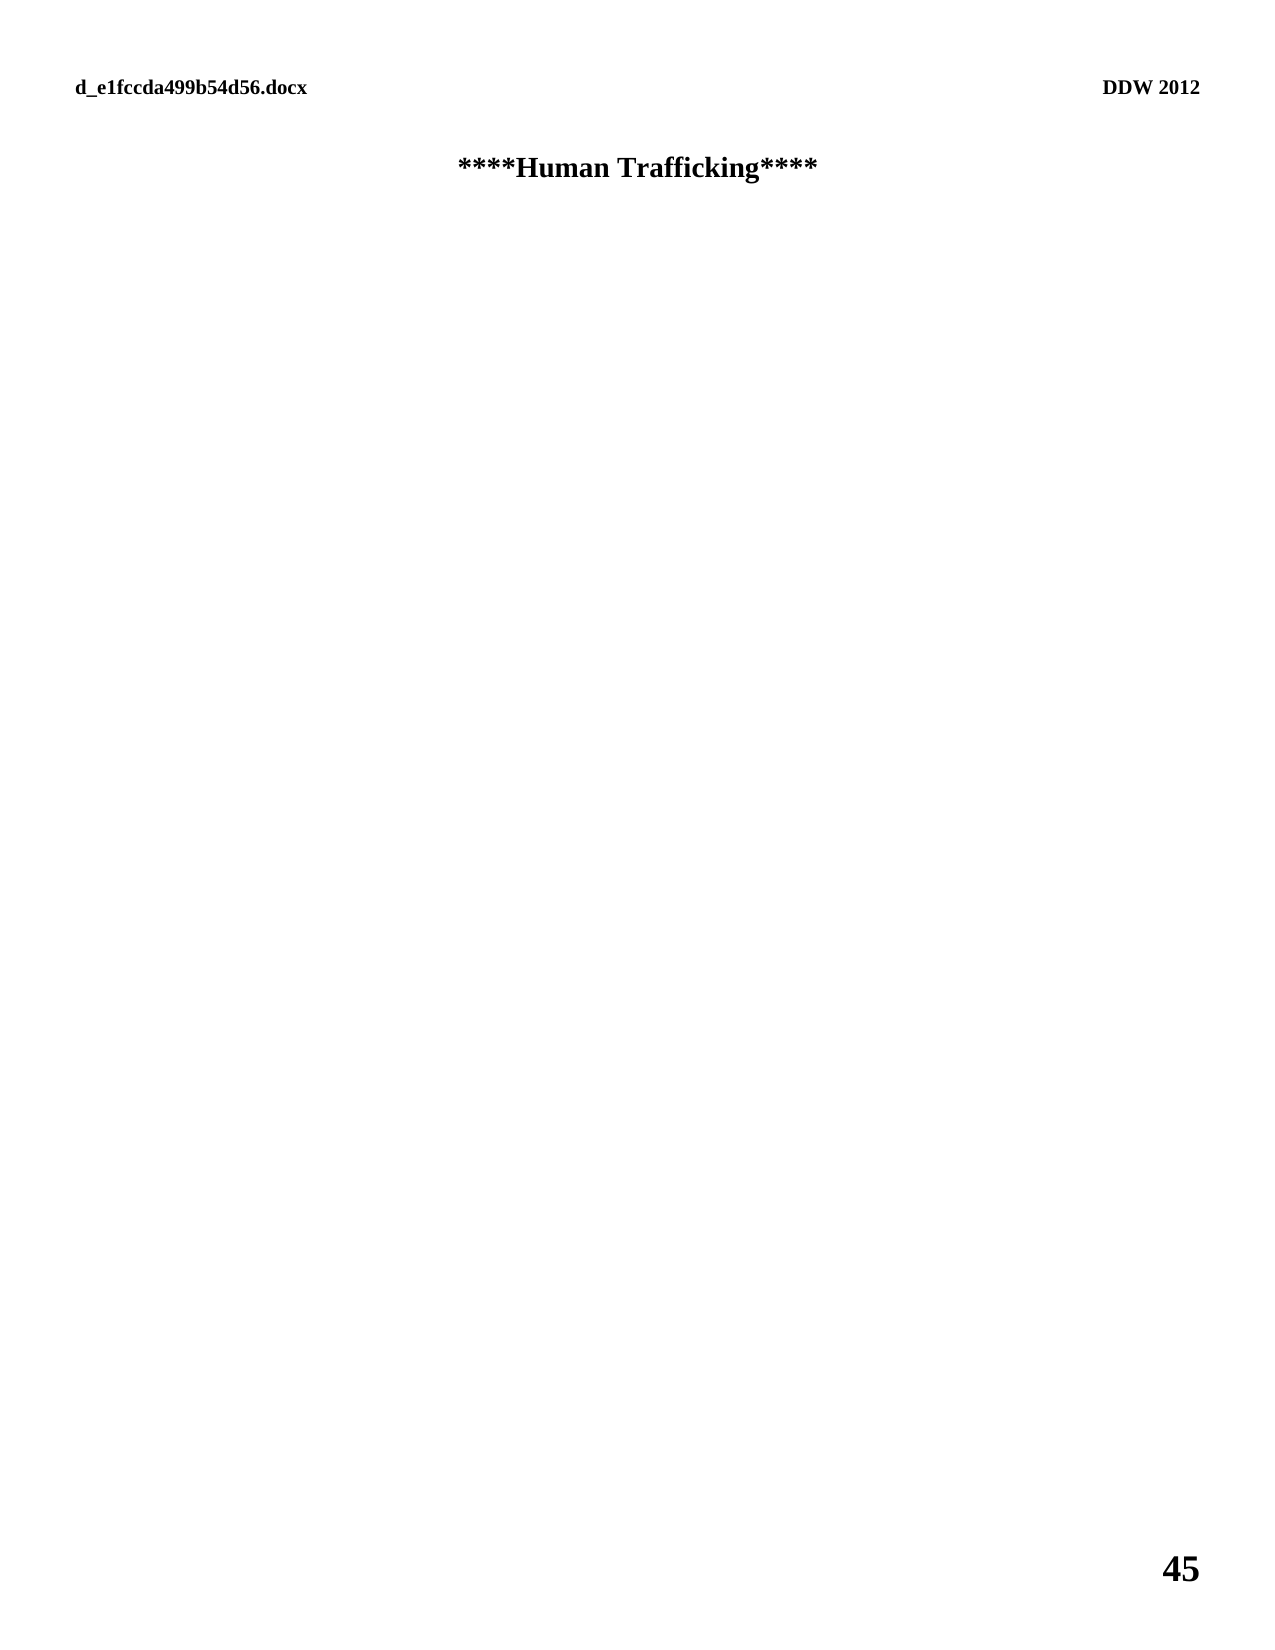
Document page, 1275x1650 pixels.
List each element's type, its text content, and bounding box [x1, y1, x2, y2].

subtitle ****Human Trafficking**** [75, 150, 1200, 183]
